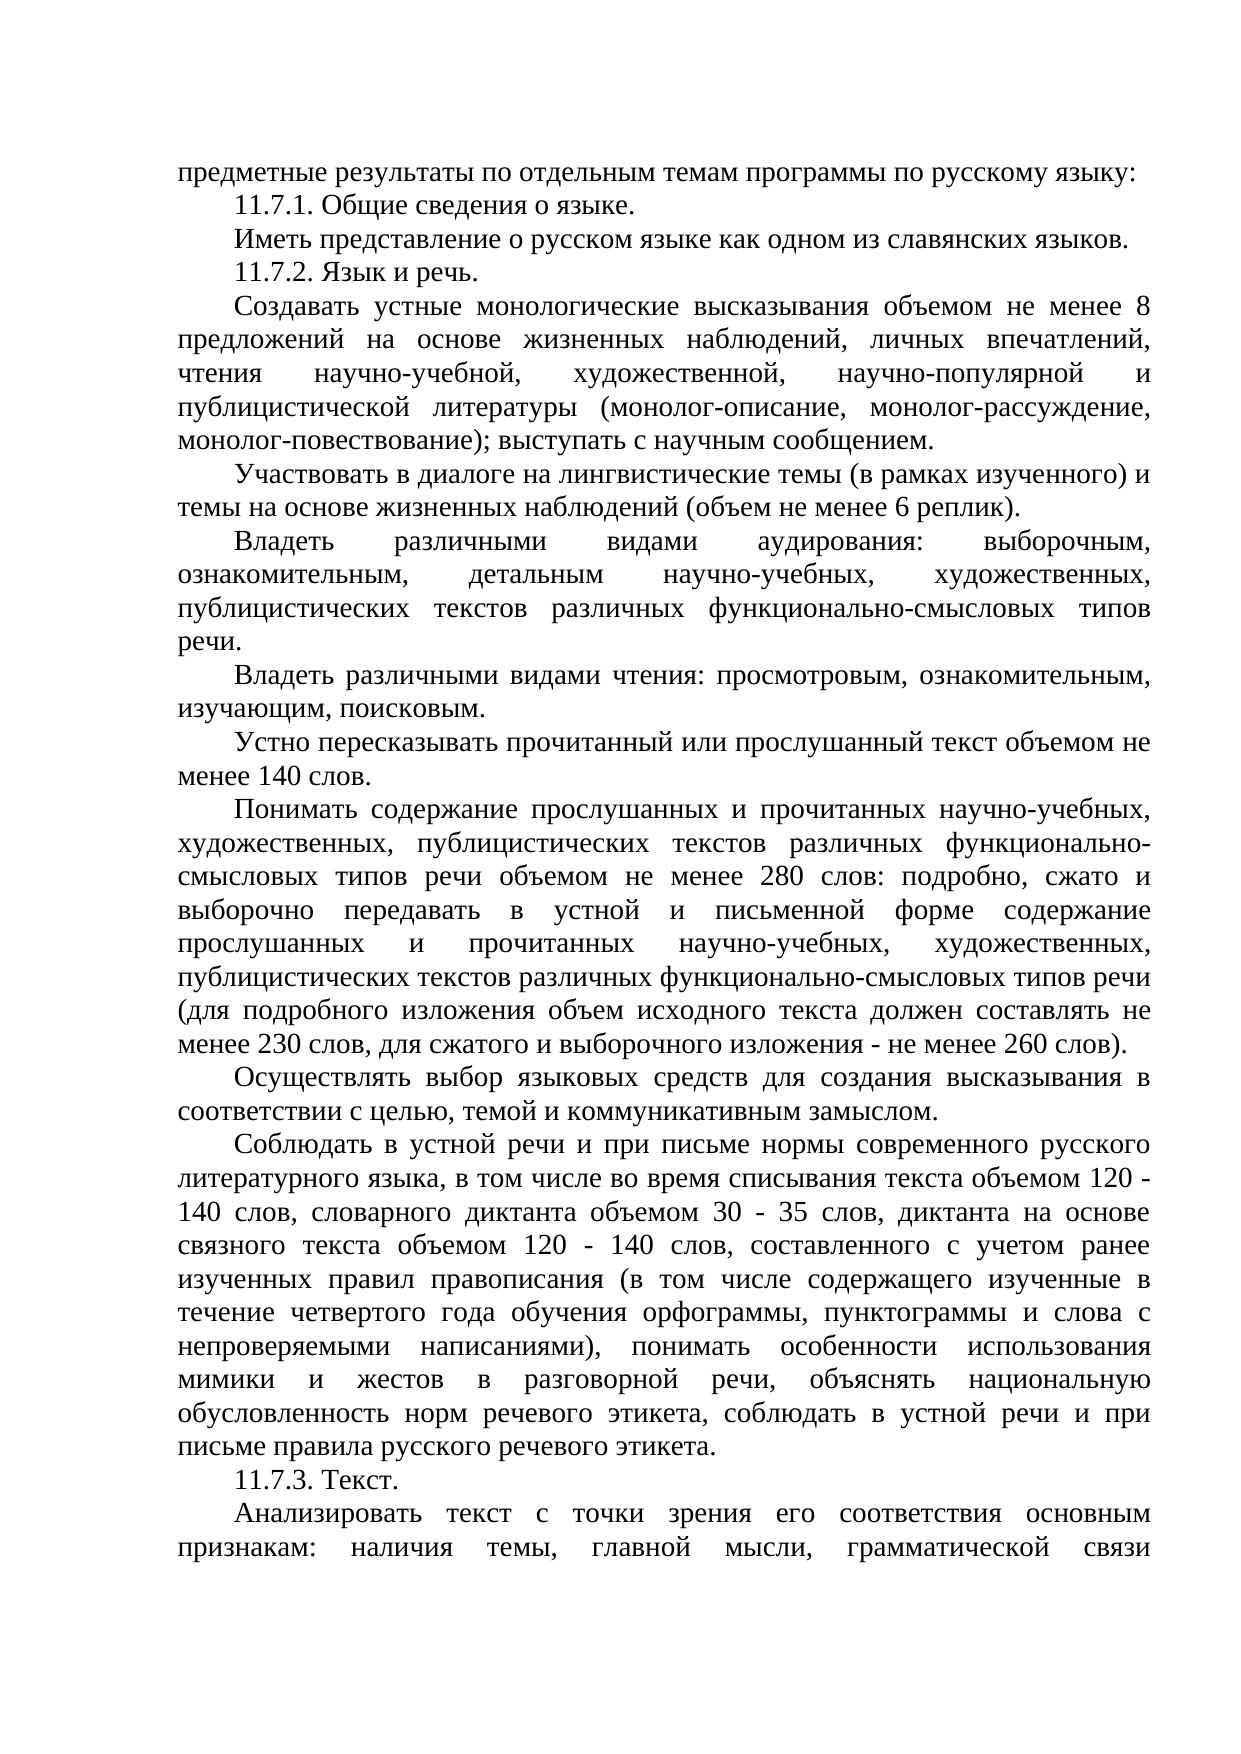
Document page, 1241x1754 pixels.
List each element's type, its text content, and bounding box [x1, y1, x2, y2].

text 11.7.1. Общие сведения о языке. [177, 187, 1152, 221]
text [177, 1496, 1152, 1563]
text Соблюдать в устной речи и при письме нормы современного русского литературного языка, в том числе во время списывания текста объемом 120 - 140 слов, словарного диктанта объемом 30 - 35 слов, диктанта на основе связного текста объемом 120 - 140 слов, составленного с учетом ранее изученных правил правописания (в том числе содержащего изученные в течение четвертого года обучения орфограммы, пунктограммы и слова с непроверяемыми написаниями), понимать особенности использования мимики и жестов в разговорной речи, объяснять национальную обусловленность норм речевого этикета, соблюдать в устной речи и при письме правила русского речевого этикета. [177, 1127, 1152, 1462]
text 11.7.3. Текст. [177, 1462, 1152, 1496]
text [177, 154, 1152, 187]
text Владеть различными видами чтения: просмотровым, ознакомительным, изучающим, поисковым. [177, 657, 1152, 724]
text Устно пересказывать прочитанный или прослушанный текст объемом не менее 140 слов. [177, 724, 1152, 791]
text 11.7.2. Язык и речь. [177, 254, 1152, 288]
text Владеть различными видами аудирования: выборочным, ознакомительным, детальным научно-учебных, художественных, публицистических текстов различных функционально-смысловых типов речи. [177, 523, 1152, 657]
text Осуществлять выбор языковых средств для создания высказывания в соответствии с целью, темой и коммуникативным замыслом. [177, 1059, 1152, 1127]
text Создавать устные монологические высказывания объемом не менее 8 предложений на основе жизненных наблюдений, личных впечатлений, чтения научно-учебной, художественной, научно-популярной и публицистической литературы (монолог-описание, монолог-рассуждение, монолог-повествование); выступать с научным сообщением. [177, 288, 1152, 456]
text Иметь представление о русском языке как одном из славянских языков. [177, 221, 1152, 254]
text Понимать содержание прослушанных и прочитанных научно-учебных, художественных, публицистических текстов различных функционально-смысловых типов речи объемом не менее 280 слов: подробно, сжато и выборочно передавать в устной и письменной форме содержание прослушанных и прочитанных научно-учебных, художественных, публицистических текстов различных функционально-смысловых типов речи (для подробного изложения объем исходного текста должен составлять не менее 230 слов, для сжатого и выборочного изложения - не менее 260 слов). [177, 791, 1152, 1059]
text Участвовать в диалоге на лингвистические темы (в рамках изученного) и темы на основе жизненных наблюдений (объем не менее 6 реплик). [177, 456, 1152, 523]
